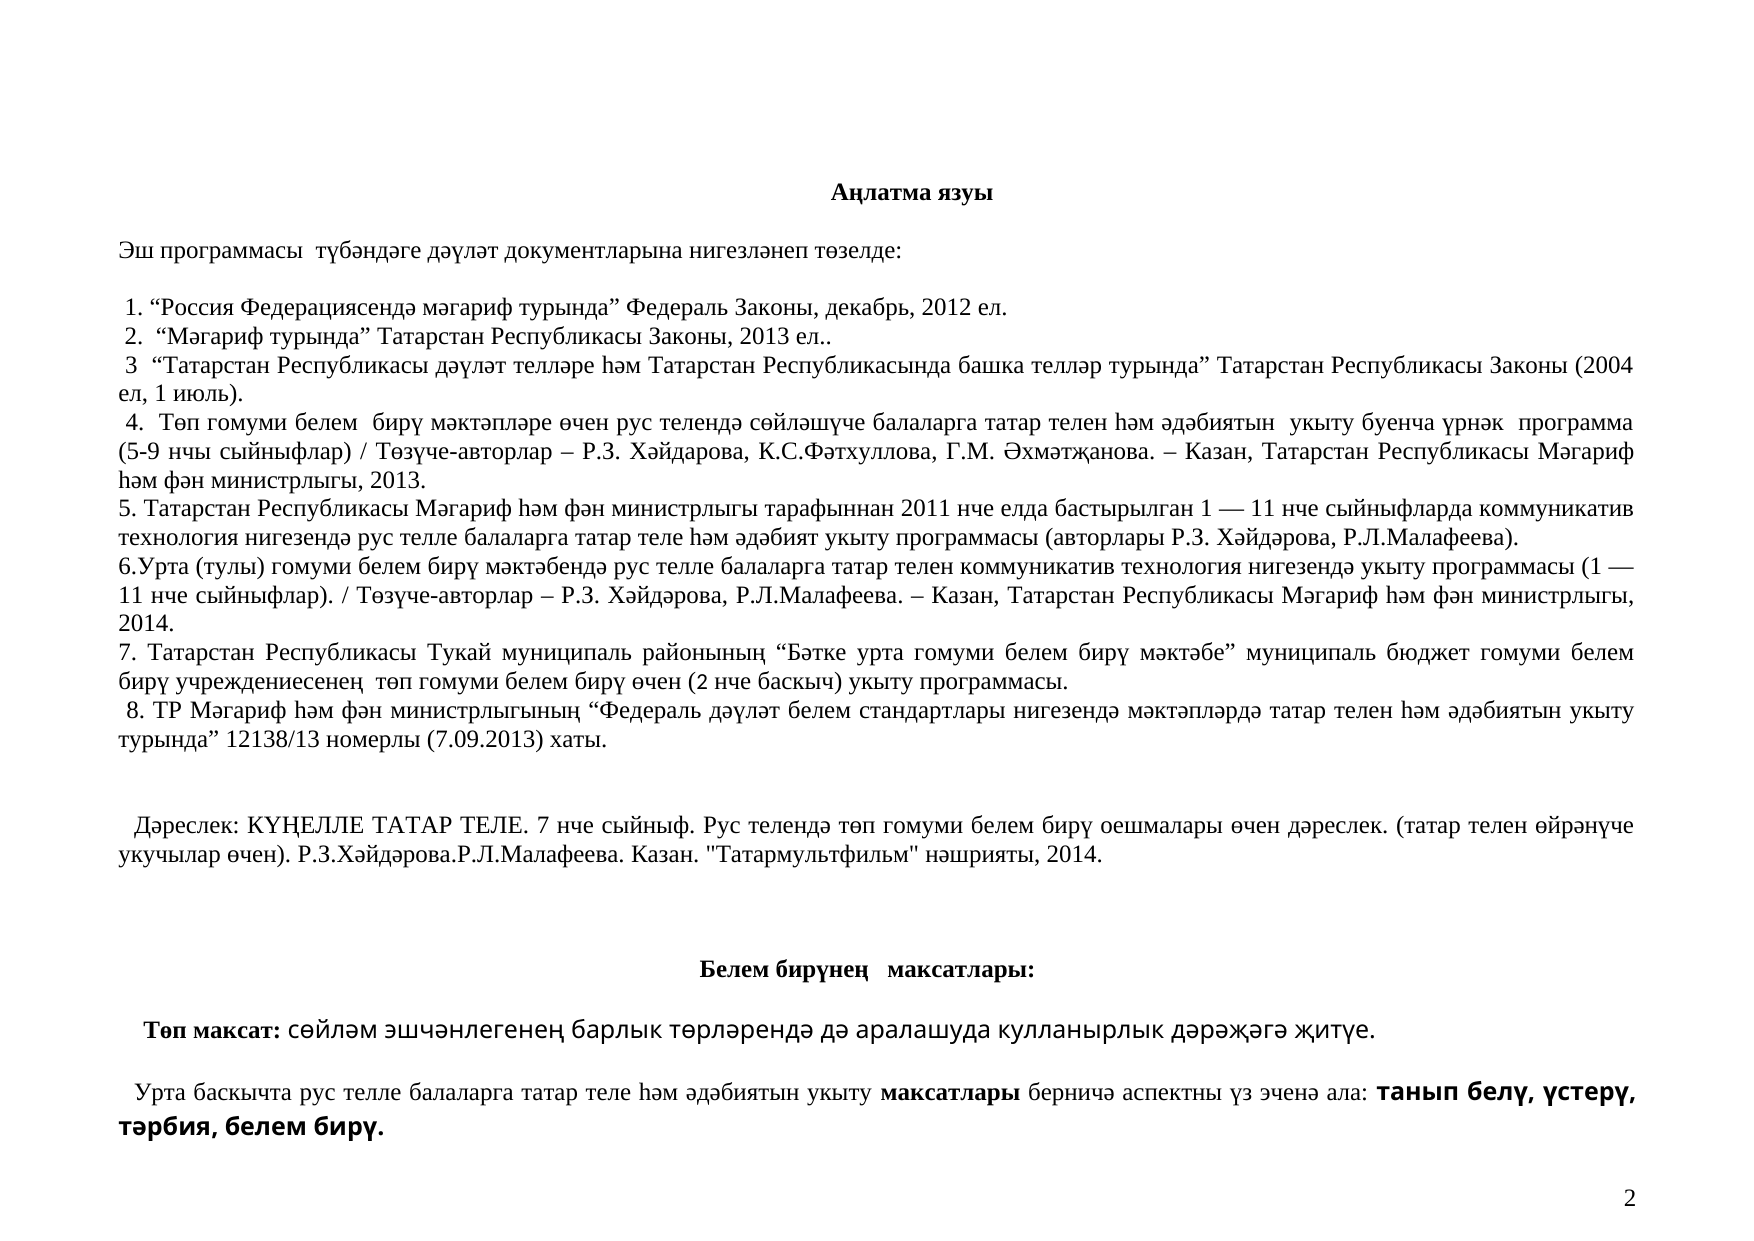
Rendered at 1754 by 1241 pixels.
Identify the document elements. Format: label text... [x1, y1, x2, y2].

text Дәреслек: КҮҢЕЛЛЕ ТАТАР ТЕЛЕ. 7 нче сыйныф. Рус телендә төп гомуми белем бирү оешмалары өчен дәреслек. (татар телен өйрәнүче укучылар өчен). Р.З.Хәйдәрова.Р.Л.Малафеева. Казан. "Татармультфильм" нәшрияты, 2014. [118, 810, 1636, 867]
text 6.Урта (тулы) гомуми белем бирү мәктәбендә рус телле балаларга татар телен коммуникатив технология нигезендә укыту программасы (1 — 11 нче сыйныфлар). / Төзүче-авторлар – Р.З. Хәйдәрова, Р.Л.Малафеева. – Казан, Татарстан Республикасы Мәгариф һәм фән министрлыгы, 2014. [118, 551, 1636, 637]
text 8. ТР Мәгариф һәм фән министрлыгының “Федераль дәүләт белем стандартлары нигезендә мәктәпләрдә татар телен һәм әдәбиятын укыту турында” 12138/13 номерлы (7.09.2013) хаты. [118, 695, 1636, 752]
text Урта баскычта рус телле балаларга татар теле һәм әдәбиятын укыту максатлары берничә аспектны үз эченә ала: танып белү, үстерү, тәрбия, белем бирү. [118, 1074, 1636, 1142]
text 5. Татарстан Республикасы Мәгариф һәм фән министрлыгы тарафыннан 2011 нче елда бастырылган 1 — 11 нче сыйныфларда коммуникатив технология нигезендә рус телле балаларга татар теле һәм әдәбият укыту программасы (авторлары Р.З. Хәйдәрова, Р.Л.Малафеева). [118, 493, 1636, 551]
text 7. Татарстан Республикасы Тукай муниципаль районының “Бәтке урта гомуми белем бирү мәктәбе” муниципаль бюджет гомуми белем бирү учреждениесенең төп гомуми белем бирү өчен (2 нче баскыч) укыту программасы. [118, 637, 1636, 695]
text Төп максат: сөйләм эшчәнлегенең барлык төрләрендә дә аралашуда кулланырлык дәрәҗәгә җитүе. [118, 1011, 1636, 1045]
text Эш программасы түбәндәге дәүләт документларына нигезләнеп төзелде: [118, 235, 1636, 263]
text Белем бирүнең максатлары: [118, 954, 1636, 982]
text Аңлатма язуы [118, 177, 1636, 206]
text 4. Төп гомуми белем бирү мәктәпләре өчен рус телендә сөйләшүче балаларга татар телен һәм әдәбиятын укыту буенча үрнәк программа (5-9 нчы сыйныфлар) / Төзүче-авторлар – Р.З. Хәйдарова, К.С.Фәтхуллова, Г.М. Әхмәтҗанова. – Казан, Татарстан Республикасы Мәгариф һәм фән министрлыгы, 2013. [118, 407, 1636, 493]
text 3 “Татарстан Республикасы дәүләт телләре һәм Татарстан Республикасында башка телләр турында” Татарстан Республикасы Законы (2004 ел, 1 июль). [118, 350, 1636, 407]
text 1. “Россия Федерациясендә мәгариф турында” Федераль Законы, декабрь, 2012 ел. [118, 292, 1636, 321]
text 2. “Мәгариф турында” Татарстан Республикасы Законы, 2013 ел.. [118, 321, 1636, 350]
